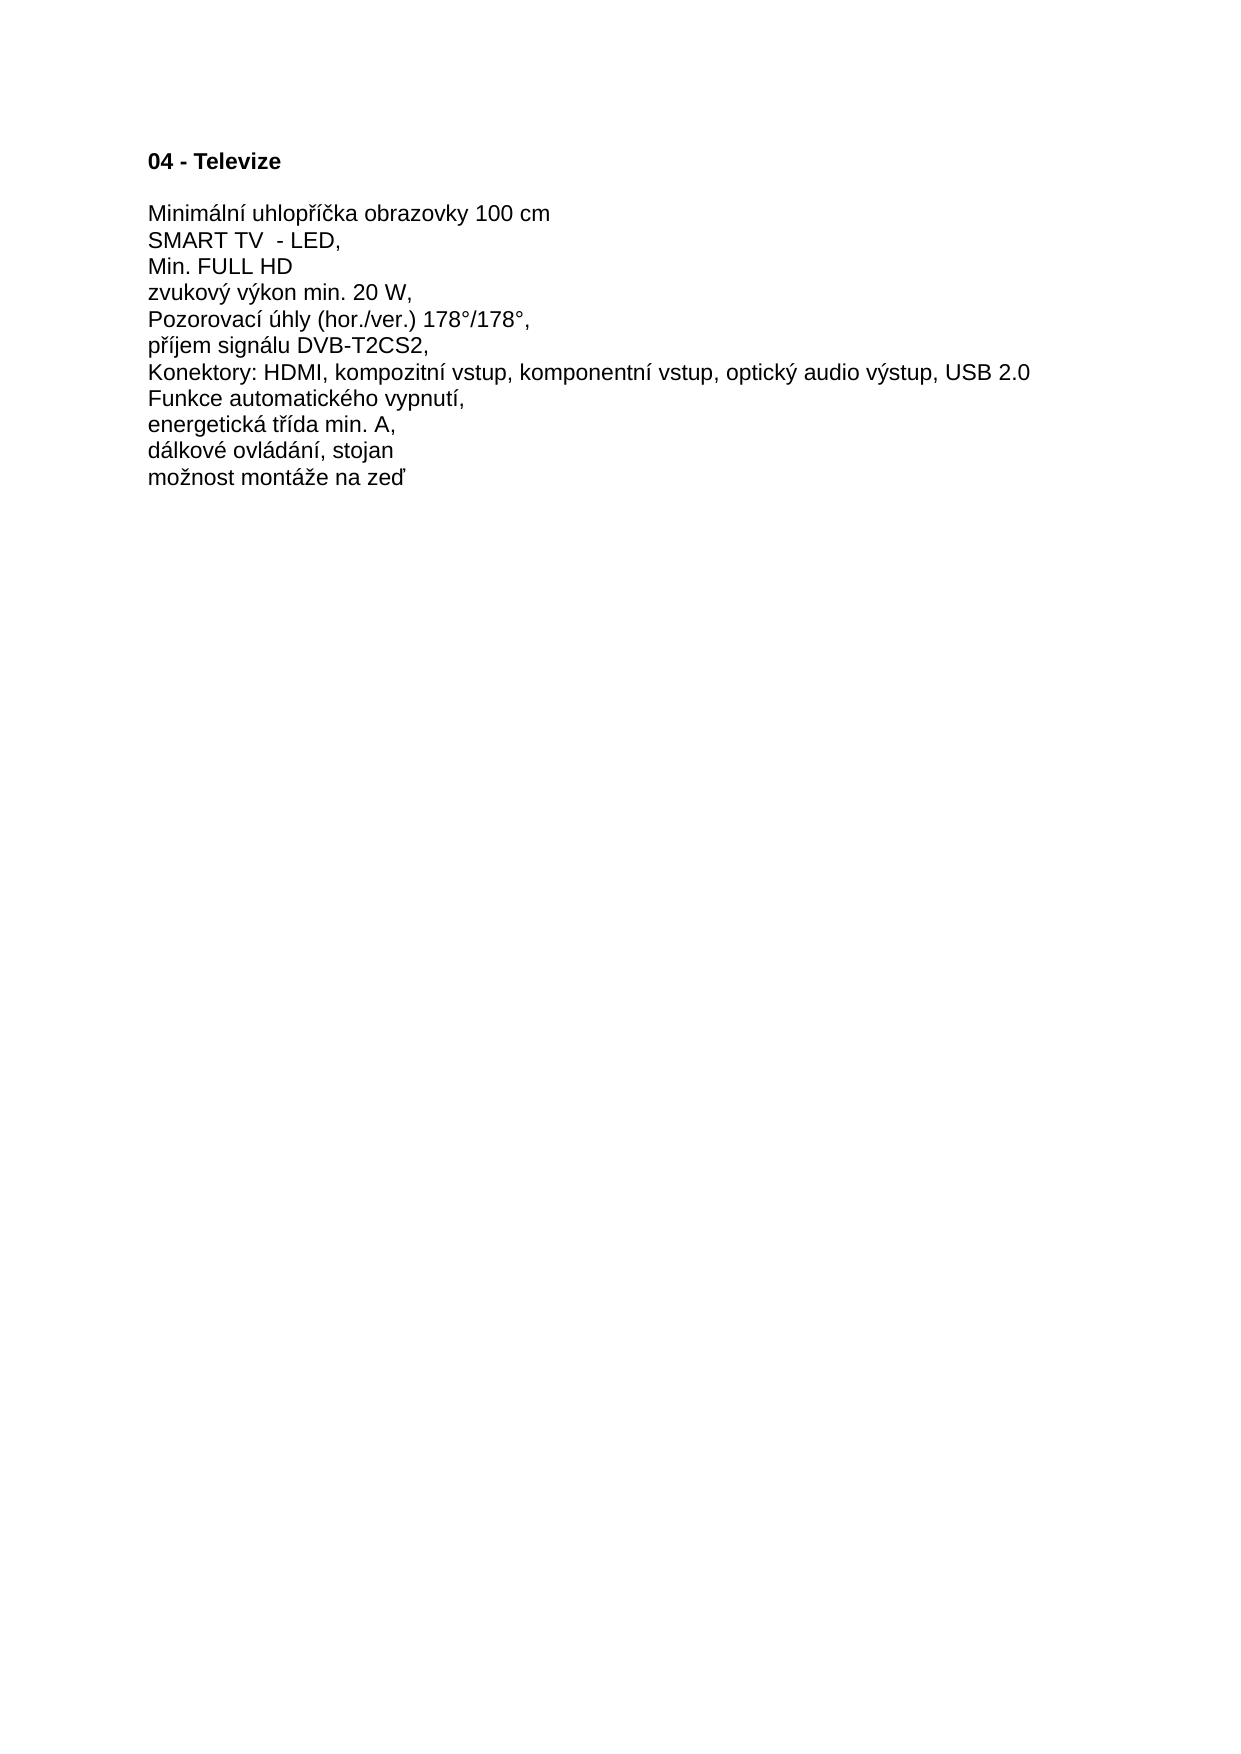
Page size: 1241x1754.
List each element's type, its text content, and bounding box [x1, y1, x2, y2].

text energetická třída min. A, [148, 411, 1093, 437]
text Minimální uhlopříčka obrazovky 100 cm SMART TV - LED, [148, 200, 1093, 253]
text možnost montáže na zeď [148, 464, 1093, 490]
text zvukový výkon min. 20 W, [148, 279, 1093, 306]
text Funkce automatického vypnutí, [148, 385, 1093, 411]
text příjem signálu DVB-T2CS2, [148, 332, 1093, 358]
text Min. FULL HD [148, 253, 1093, 279]
text dálkové ovládání, stojan [148, 437, 1093, 464]
text Pozorovací úhly (hor./ver.) 178°/178°, [148, 306, 1093, 332]
subtitle 04 - Televize [148, 148, 1093, 174]
text Konektory: HDMI, kompozitní vstup, komponentní vstup, optický audio výstup, USB 2.0 [148, 358, 1093, 385]
